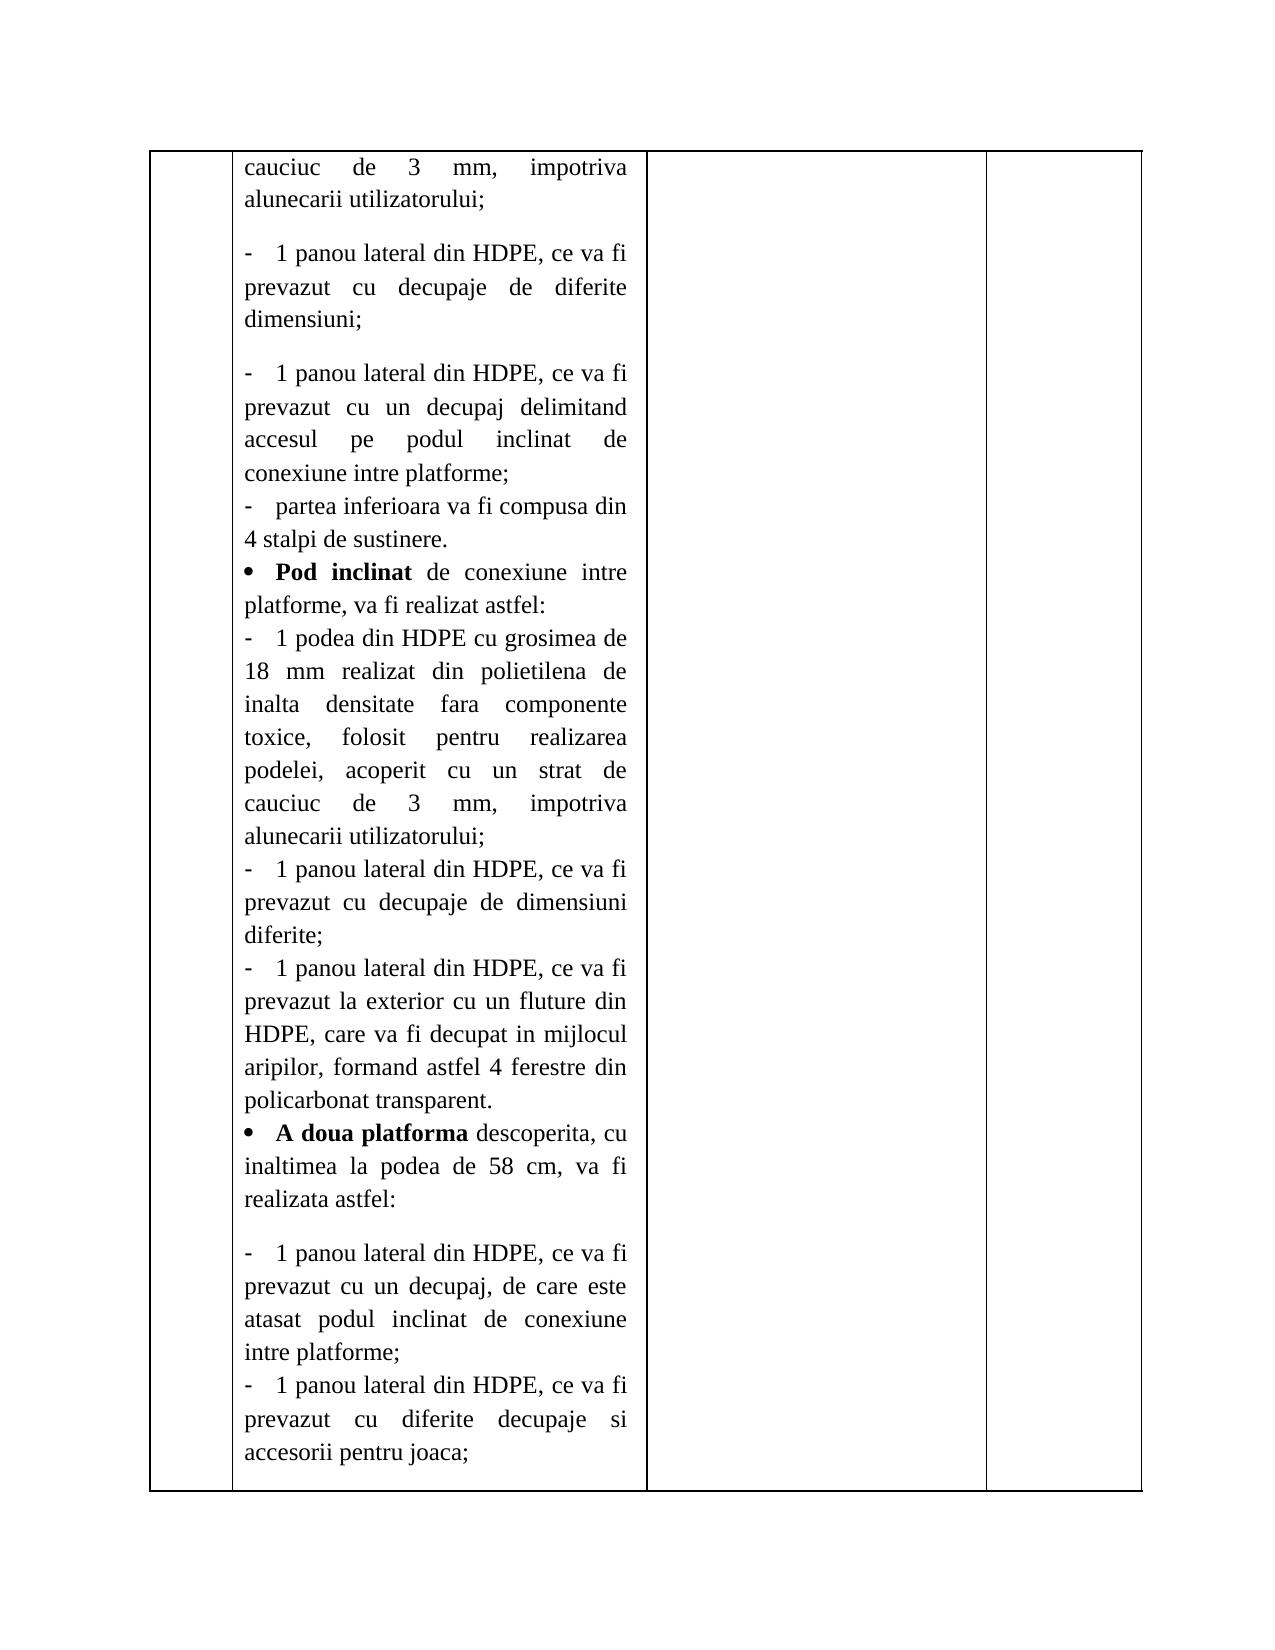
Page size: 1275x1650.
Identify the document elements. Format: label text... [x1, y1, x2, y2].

table_cell 1 [151, 152, 232, 1490]
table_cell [233, 152, 646, 1490]
table_cell [987, 152, 1141, 1490]
table_cell [648, 152, 986, 1490]
